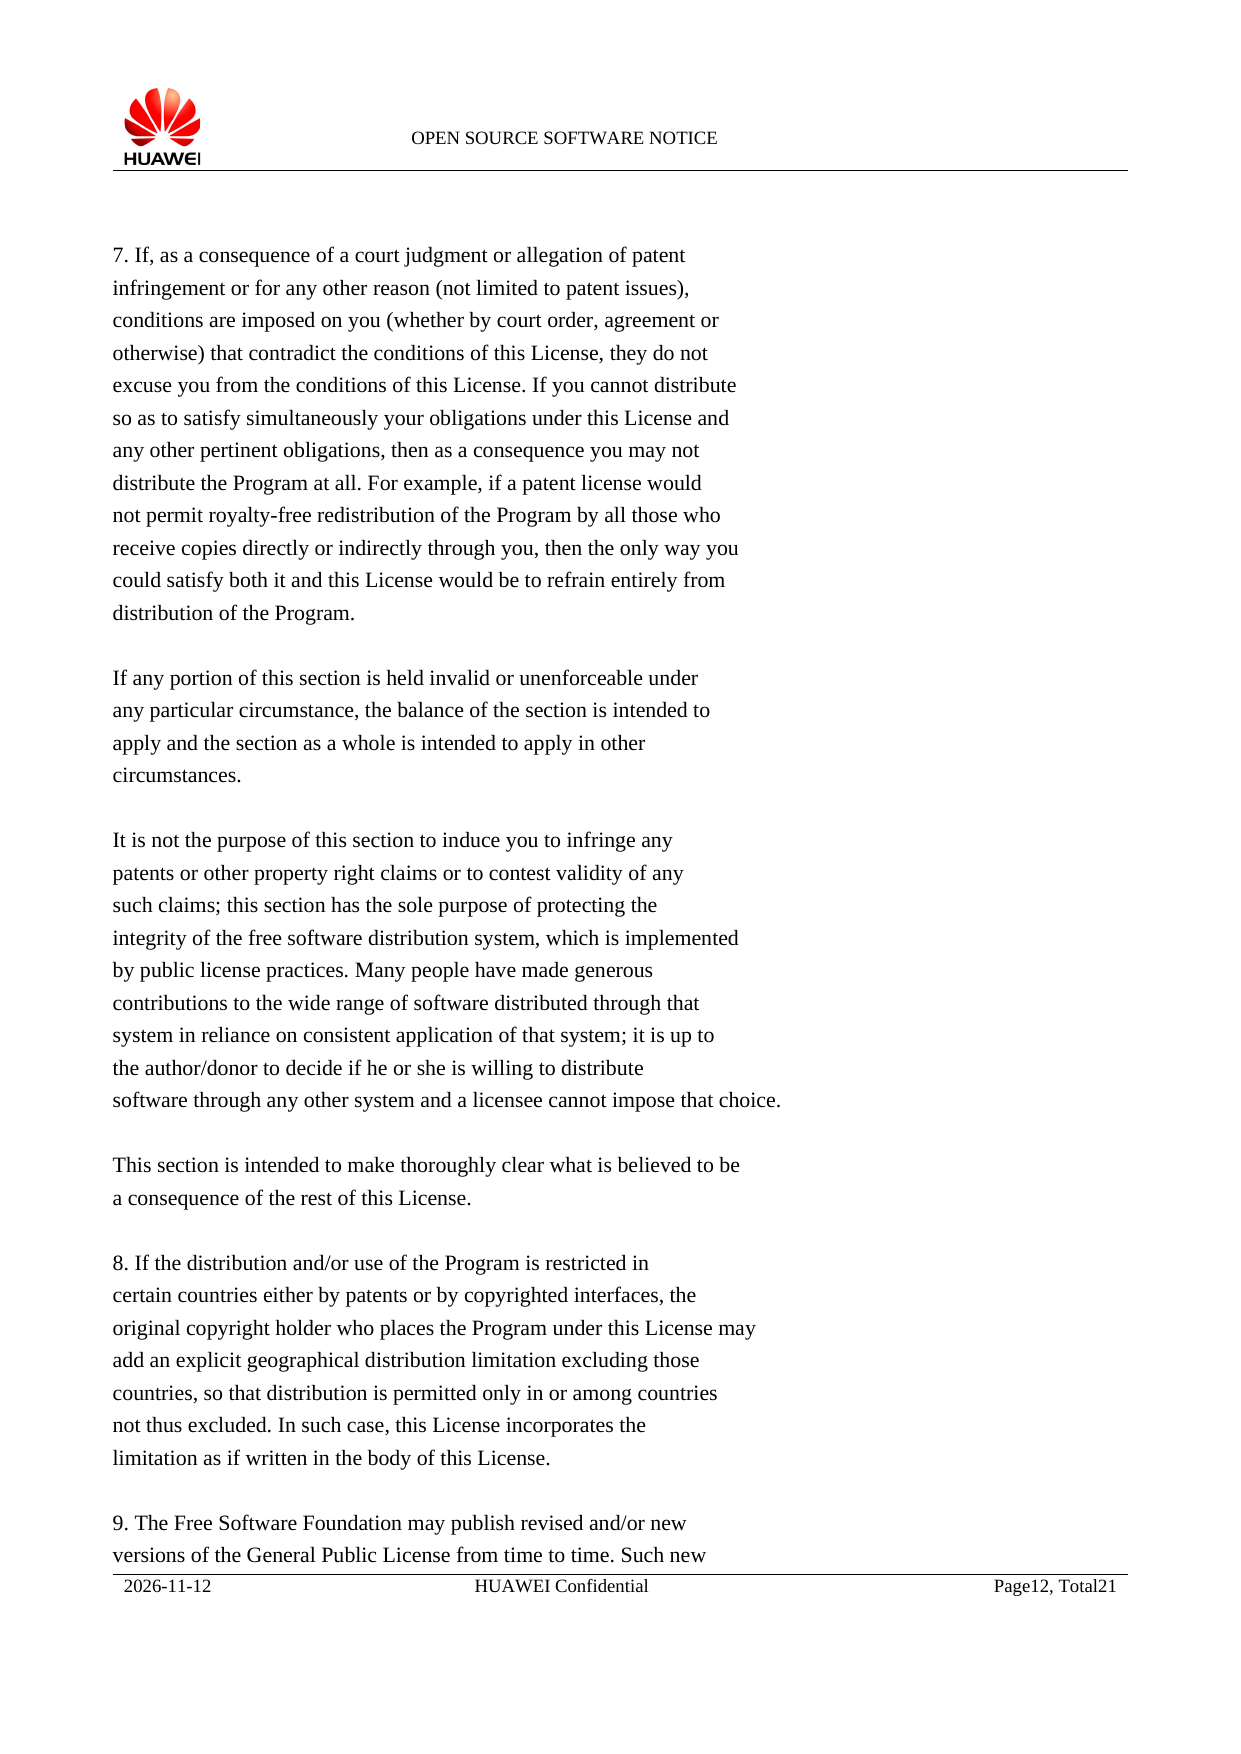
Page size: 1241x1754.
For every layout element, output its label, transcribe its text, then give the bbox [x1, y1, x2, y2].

picture [124, 88, 201, 165]
